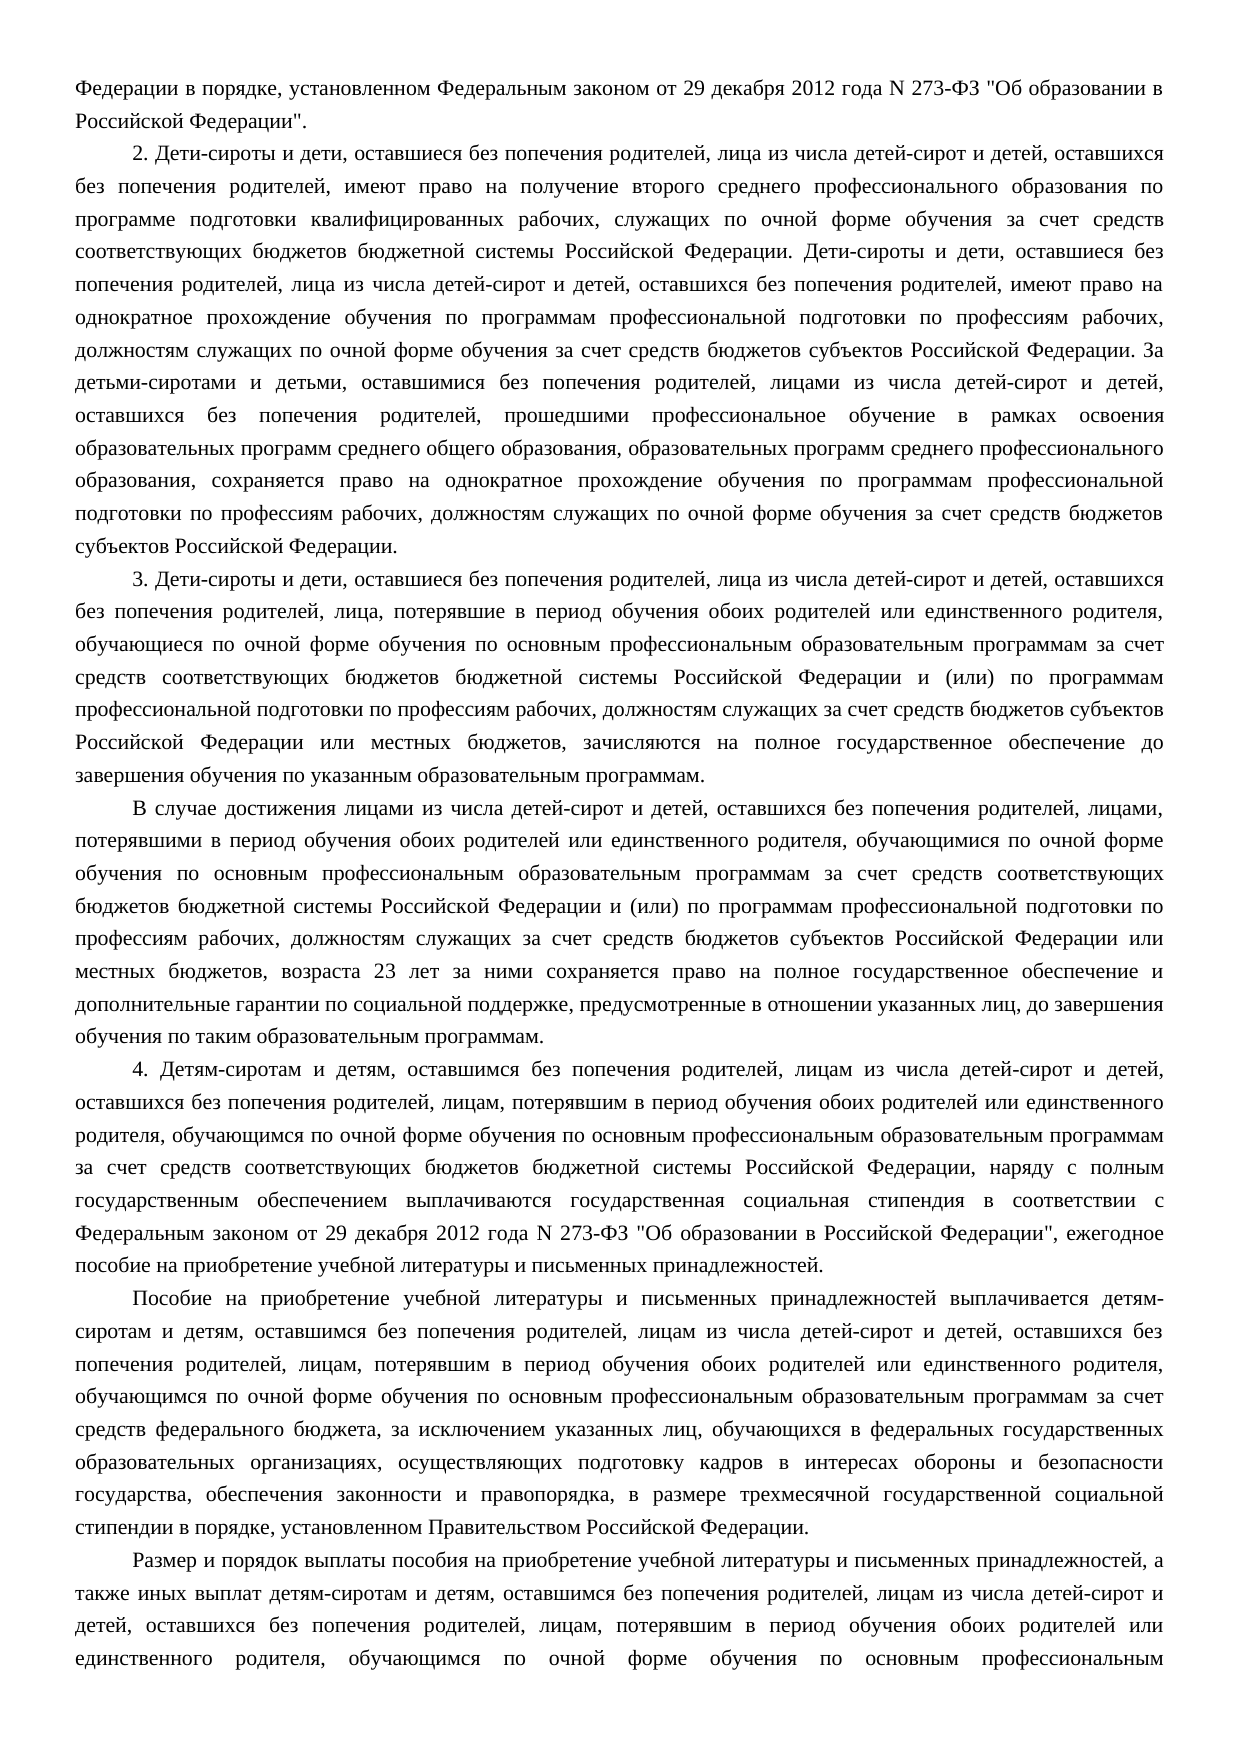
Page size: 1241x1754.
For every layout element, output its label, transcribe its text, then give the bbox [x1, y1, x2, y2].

text 4. Детям-сиротам и детям, оставшимся без попечения родителей, лицам из числа детей-сирот и детей, оставшихся без попечения родителей, лицам, потерявшим в период обучения обоих родителей или единственного родителя, обучающимся по очной форме обучения по основным профессиональным образовательным программам за счет средств соответствующих бюджетов бюджетной системы Российской Федерации, наряду с полным государственным обеспечением выплачиваются государственная социальная стипендия в соответствии с Федеральным законом от 29 декабря 2012 года N 273-ФЗ "Об образовании в Российской Федерации", ежегодное пособие на приобретение учебной литературы и письменных принадлежностей. [75, 1056, 1165, 1278]
text 2. Дети-сироты и дети, оставшиеся без попечения родителей, лица из числа детей-сирот и детей, оставшихся без попечения родителей, имеют право на получение второго среднего профессионального образования по программе подготовки квалифицированных рабочих, служащих по очной форме обучения за счет средств соответствующих бюджетов бюджетной системы Российской Федерации. Дети-сироты и дети, оставшиеся без попечения родителей, лица из числа детей-сирот и детей, оставшихся без попечения родителей, имеют право на однократное прохождение обучения по программам профессиональной подготовки по профессиям рабочих, должностям служащих по очной форме обучения за счет средств бюджетов субъектов Российской Федерации. За детьми-сиротами и детьми, оставшимися без попечения родителей, лицами из числа детей-сирот и детей, оставшихся без попечения родителей, прошедшими профессиональное обучение в рамках освоения образовательных программ среднего общего образования, образовательных программ среднего профессионального образования, сохраняется право на однократное прохождение обучения по программам профессиональной подготовки по профессиям рабочих, должностям служащих по очной форме обучения за счет средств бюджетов субъектов Российской Федерации. [75, 140, 1165, 558]
text В случае достижения лицами из числа детей-сирот и детей, оставшихся без попечения родителей, лицами, потерявшими в период обучения обоих родителей или единственного родителя, обучающимися по очной форме обучения по основным профессиональным образовательным программам за счет средств соответствующих бюджетов бюджетной системы Российской Федерации и (или) по программам профессиональной подготовки по профессиям рабочих, должностям служащих за счет средств бюджетов субъектов Российской Федерации или местных бюджетов, возраста 23 лет за ними сохраняется право на полное государственное обеспечение и дополнительные гарантии по социальной поддержке, предусмотренные в отношении указанных лиц, до завершения обучения по таким образовательным программам. [75, 794, 1165, 1049]
text 3. Дети-сироты и дети, оставшиеся без попечения родителей, лица из числа детей-сирот и детей, оставшихся без попечения родителей, лица, потерявшие в период обучения обоих родителей или единственного родителя, обучающиеся по очной форме обучения по основным профессиональным образовательным программам за счет средств соответствующих бюджетов бюджетной системы Российской Федерации и (или) по программам профессиональной подготовки по профессиям рабочих, должностям служащих за счет средств бюджетов субъектов Российской Федерации или местных бюджетов, зачисляются на полное государственное обеспечение до завершения обучения по указанным образовательным программам. [75, 566, 1165, 787]
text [75, 75, 1165, 133]
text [75, 1547, 1165, 1670]
text Пособие на приобретение учебной литературы и письменных принадлежностей выплачивается детям-сиротам и детям, оставшимся без попечения родителей, лицам из числа детей-сирот и детей, оставшихся без попечения родителей, лицам, потерявшим в период обучения обоих родителей или единственного родителя, обучающимся по очной форме обучения по основным профессиональным образовательным программам за счет средств федерального бюджета, за исключением указанных лиц, обучающихся в федеральных государственных образовательных организациях, осуществляющих подготовку кадров в интересах обороны и безопасности государства, обеспечения законности и правопорядка, в размере трехмесячной государственной социальной стипендии в порядке, установленном Правительством Российской Федерации. [75, 1285, 1165, 1539]
